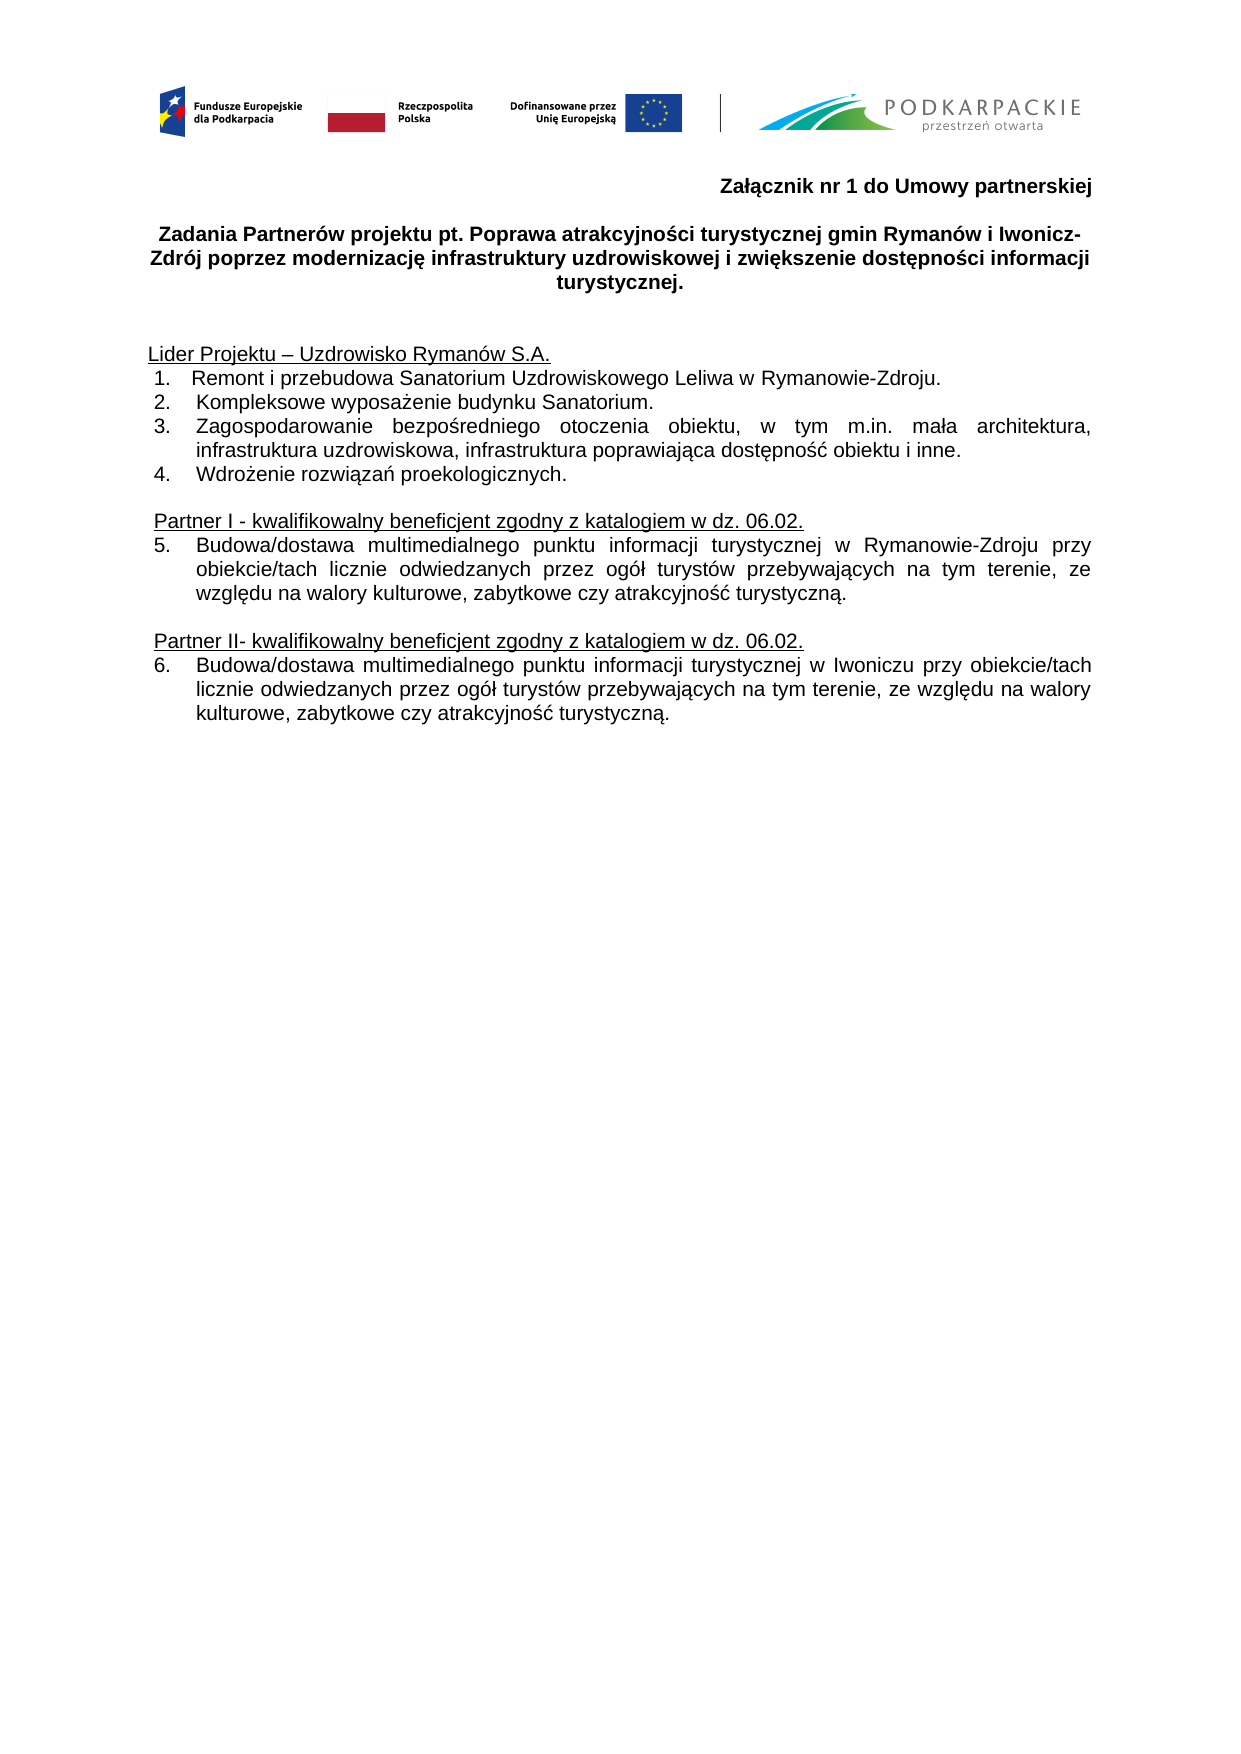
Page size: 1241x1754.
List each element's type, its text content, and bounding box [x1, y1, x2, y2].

text Załącznik nr 1 do Umowy partnerskiej [148, 174, 1093, 198]
text Lider Projektu – Uzdrowisko Rymanów S.A. [148, 342, 1093, 366]
text Zadania Partnerów projektu pt. Poprawa atrakcyjności turystycznej gmin Rymanów i Iwonicz-Zdrój poprzez modernizację infrastruktury uzdrowiskowej i zwiększenie dostępności informacji turystycznej. [148, 222, 1093, 294]
list Budowa/dostawa multimedialnego punktu informacji turystycznej w Iwoniczu przy obiekcie/tach licznie odwiedzanych przez ogół turystów przebywających na tym terenie, ze względu na walory kulturowe, zabytkowe czy atrakcyjność turystyczną. [153, 653, 1093, 725]
list Budowa/dostawa multimedialnego punktu informacji turystycznej w Rymanowie-Zdroju przy obiekcie/tach licznie odwiedzanych przez ogół turystów przebywających na tym terenie, ze względu na walory kulturowe, zabytkowe czy atrakcyjność turystyczną. [153, 533, 1093, 605]
list Remont i przebudowa Sanatorium Uzdrowiskowego Leliwa w Rymanowie-Zdroju. [153, 366, 1093, 389]
picture [147, 73, 1093, 150]
list Wdrożenie rozwiązań proekologicznych. [153, 461, 1093, 485]
text Partner II- kwalifikowalny beneficjent zgodny z katalogiem w dz. 06.02. [153, 629, 1093, 653]
list Kompleksowe wyposażenie budynku Sanatorium. [153, 389, 1093, 413]
list Zagospodarowanie bezpośredniego otoczenia obiektu, w tym m.in. mała architektura, infrastruktura uzdrowiskowa, infrastruktura poprawiająca dostępność obiektu i inne. [153, 413, 1093, 461]
text Partner I - kwalifikowalny beneficjent zgodny z katalogiem w dz. 06.02. [153, 509, 1093, 533]
